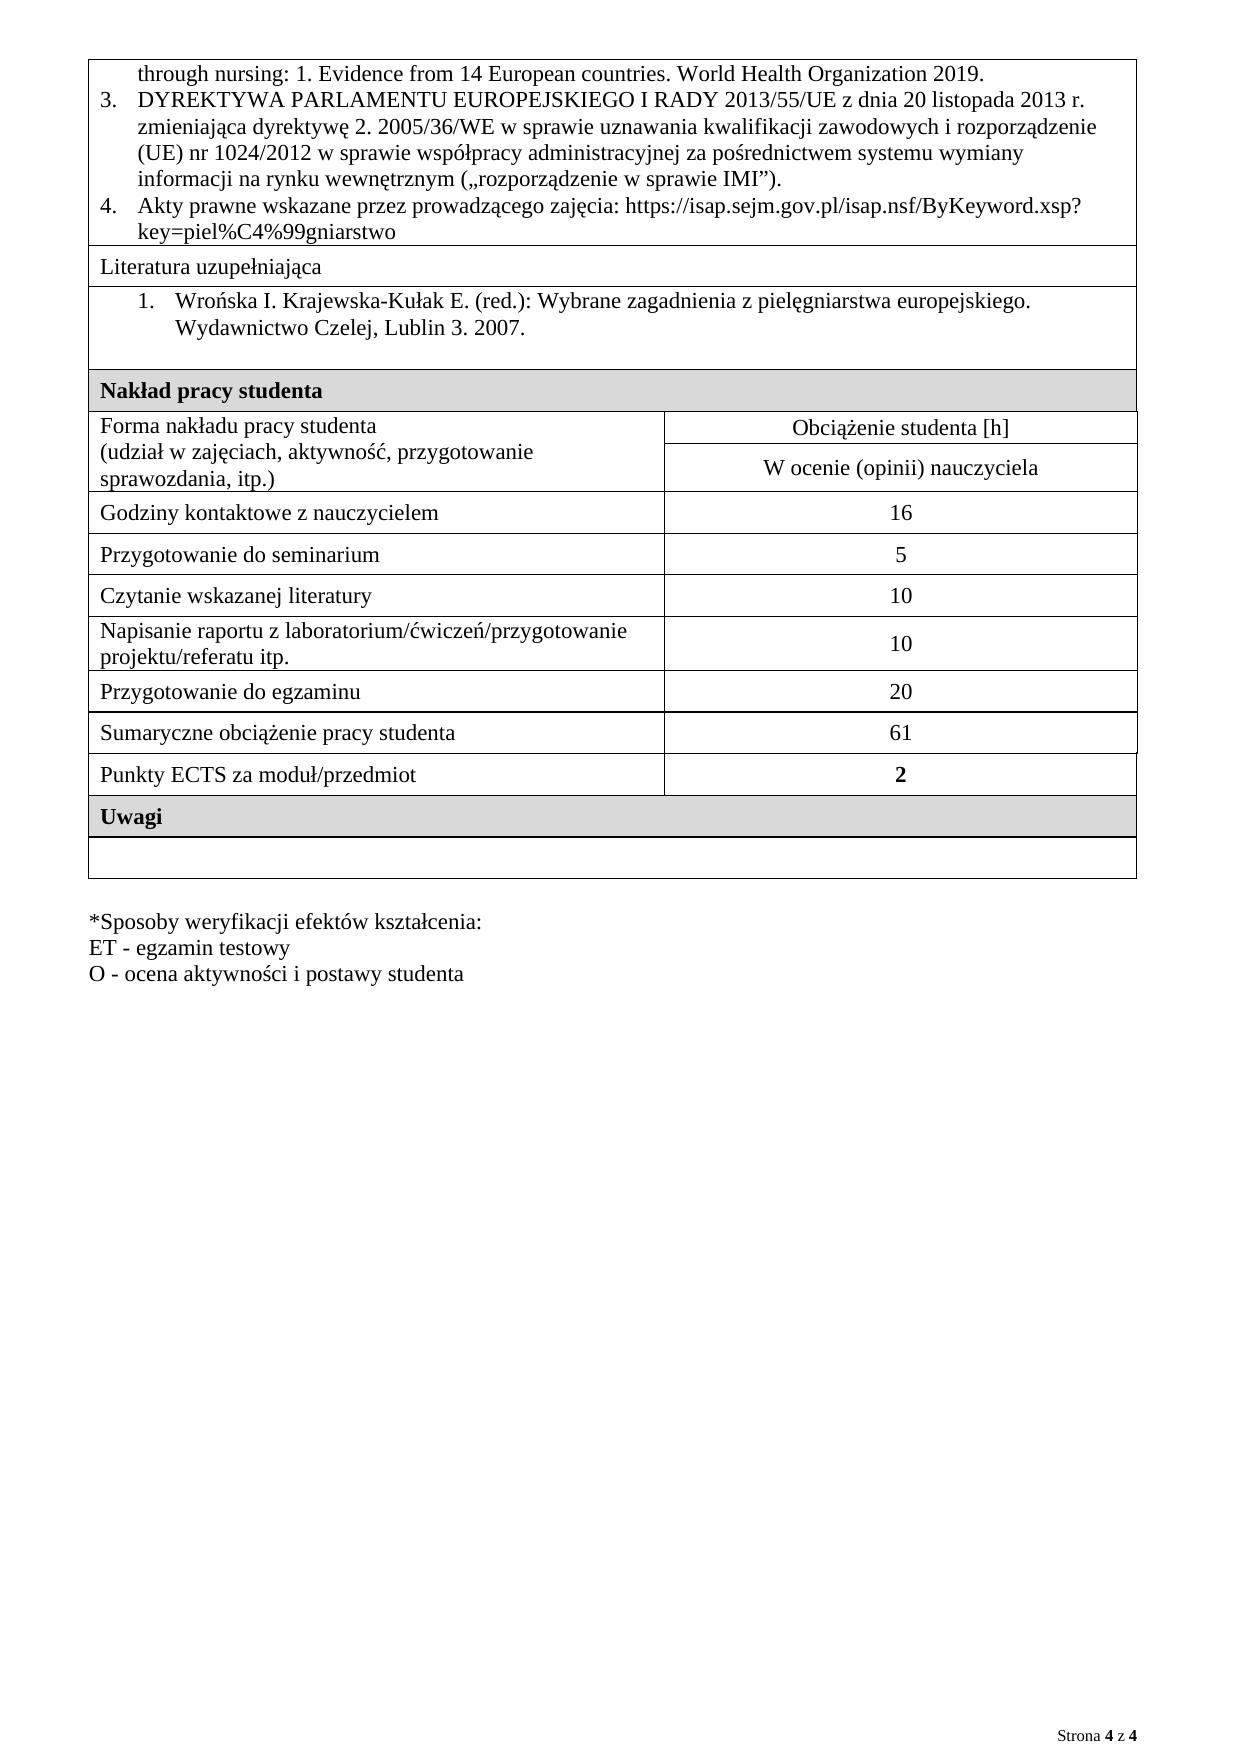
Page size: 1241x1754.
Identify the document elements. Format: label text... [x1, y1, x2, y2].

table_cell Obciążenie studenta [h] [665, 412, 1137, 443]
table_cell W ocenie (opinii) nauczyciela [665, 444, 1137, 491]
text O - ocena aktywności i postawy studenta [89, 961, 1137, 987]
table_cell Nakład pracy studenta [89, 370, 1136, 411]
table_cell Wrońska I. Krajewska-Kułak E. (red.): Wybrane zagadnienia z pielęgniarstwa europejskiego. Wydawnictwo Czelej, Lublin 3. 2007. [89, 287, 1136, 369]
table_cell 16 [665, 492, 1137, 533]
table_cell 61 [665, 713, 1137, 753]
table_cell Literatura uzupełniająca [89, 246, 1136, 286]
table_cell Punkty ECTS za moduł/przedmiot [89, 754, 664, 795]
table_cell Forma nakładu pracy studenta (udział w zajęciach, aktywność, przygotowanie sprawozdania, itp.) [89, 412, 664, 491]
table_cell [89, 60, 1136, 244]
table_cell 5 [665, 534, 1137, 574]
table_cell Godziny kontaktowe z nauczycielem [89, 492, 664, 533]
text *Sposoby weryfikacji efektów kształcenia: [89, 908, 1137, 934]
table_cell Sumaryczne obciążenie pracy studenta [89, 713, 664, 753]
table_cell 20 [665, 671, 1137, 711]
text ET - egzamin testowy [89, 934, 1137, 961]
table_cell 2 [665, 754, 1136, 795]
table_cell 10 [665, 575, 1137, 616]
table_cell Przygotowanie do seminarium [89, 534, 664, 574]
table_cell Napisanie raportu z laboratorium/ćwiczeń/przygotowanie projektu/referatu itp. [89, 617, 664, 670]
table_cell Czytanie wskazanej literatury [89, 575, 664, 616]
table_cell Uwagi [89, 796, 1136, 836]
table_cell Przygotowanie do egzaminu [89, 671, 664, 711]
table_cell [89, 838, 1136, 878]
table_cell 10 [665, 617, 1137, 670]
